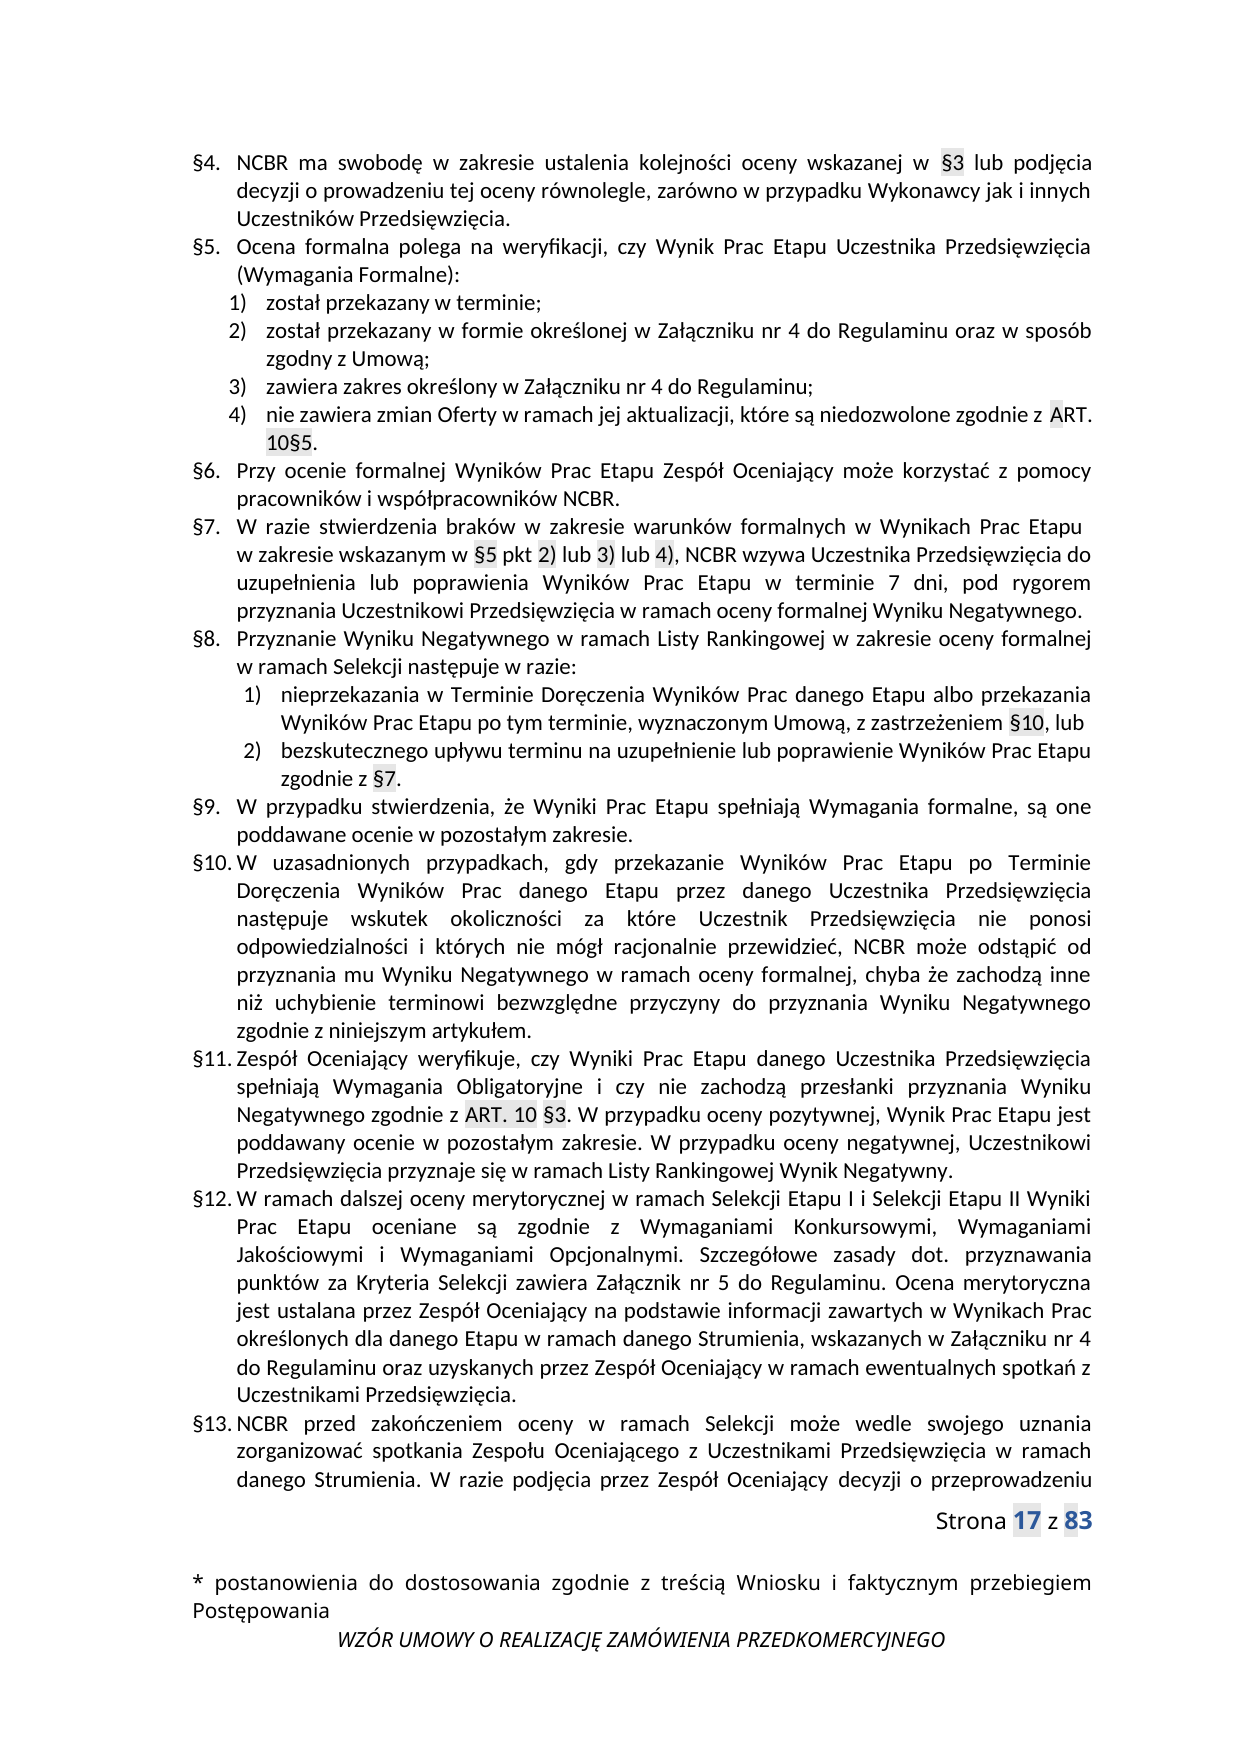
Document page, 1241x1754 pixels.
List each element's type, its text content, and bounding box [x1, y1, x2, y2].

list W razie stwierdzenia braków w zakresie warunków formalnych w Wynikach Prac Etapu w zakresie wskazanym w §5 pkt 2) lub 3) lub 4), NCBR wzywa Uczestnika Przedsięwzięcia do uzupełnienia lub poprawienia Wyników Prac Etapu w terminie 7 dni, pod rygorem przyznania Uczestnikowi Przedsięwzięcia w ramach oceny formalnej Wyniku Negatywnego. [192, 512, 1093, 624]
list nie zawiera zmian Oferty w ramach jej aktualizacji, które są niedozwolone zgodnie z ART. 10§5. [228, 400, 1093, 456]
list W ramach dalszej oceny merytorycznej w ramach Selekcji Etapu I i Selekcji Etapu II Wyniki Prac Etapu oceniane są zgodnie z Wymaganiami Konkursowymi, Wymaganiami Jakościowymi i Wymaganiami Opcjonalnymi. Szczegółowe zasady dot. przyznawania punktów za Kryteria Selekcji zawiera Załącznik nr 5 do Regulaminu. Ocena merytoryczna jest ustalana przez Zespół Oceniający na podstawie informacji zawartych w Wynikach Prac określonych dla danego Etapu w ramach danego Strumienia, wskazanych w Załączniku nr 4 do Regulaminu oraz uzyskanych przez Zespół Oceniający w ramach ewentualnych spotkań z Uczestnikami Przedsięwzięcia. [192, 1184, 1093, 1409]
list zawiera zakres określony w Załączniku nr 4 do Regulaminu; [228, 372, 1093, 400]
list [192, 1409, 1093, 1493]
list został przekazany w terminie; [228, 288, 1093, 316]
list Przy ocenie formalnej Wyników Prac Etapu Zespół Oceniający może korzystać z pomocy pracowników i współpracowników NCBR. [192, 456, 1093, 512]
list bezskutecznego upływu terminu na uzupełnienie lub poprawienie Wyników Prac Etapu zgodnie z §7. [243, 736, 1093, 792]
list nieprzekazania w Terminie Doręczenia Wyników Prac danego Etapu albo przekazania Wyników Prac Etapu po tym terminie, wyznaczonym Umową, z zastrzeżeniem §10, lub [243, 680, 1093, 736]
list Zespół Oceniający weryfikuje, czy Wyniki Prac Etapu danego Uczestnika Przedsięwzięcia spełniają Wymagania Obligatoryjne i czy nie zachodzą przesłanki przyznania Wyniku Negatywnego zgodnie z ART. 10 §3. W przypadku oceny pozytywnej, Wynik Prac Etapu jest poddawany ocenie w pozostałym zakresie. W przypadku oceny negatywnej, Uczestnikowi Przedsięwzięcia przyznaje się w ramach Listy Rankingowej Wynik Negatywny. [192, 1044, 1093, 1184]
list Przyznanie Wyniku Negatywnego w ramach Listy Rankingowej w zakresie oceny formalnej w ramach Selekcji następuje w razie: [192, 624, 1093, 680]
list W przypadku stwierdzenia, że Wyniki Prac Etapu spełniają Wymagania formalne, są one poddawane ocenie w pozostałym zakresie. [192, 792, 1093, 848]
list został przekazany w formie określonej w Załączniku nr 4 do Regulaminu oraz w sposób zgodny z Umową; [228, 316, 1093, 372]
list NCBR ma swobodę w zakresie ustalenia kolejności oceny wskazanej w §3 lub podjęcia decyzji o prowadzeniu tej oceny równolegle, zarówno w przypadku Wykonawcy jak i innych Uczestników Przedsięwzięcia. [192, 148, 1093, 232]
list W uzasadnionych przypadkach, gdy przekazanie Wyników Prac Etapu po Terminie Doręczenia Wyników Prac danego Etapu przez danego Uczestnika Przedsięwzięcia następuje wskutek okoliczności za które Uczestnik Przedsięwzięcia nie ponosi odpowiedzialności i których nie mógł racjonalnie przewidzieć, NCBR może odstąpić od przyznania mu Wyniku Negatywnego w ramach oceny formalnej, chyba że zachodzą inne niż uchybienie terminowi bezwzględne przyczyny do przyznania Wyniku Negatywnego zgodnie z niniejszym artykułem. [192, 848, 1093, 1044]
list Ocena formalna polega na weryfikacji, czy Wynik Prac Etapu Uczestnika Przedsięwzięcia (Wymagania Formalne): [192, 232, 1093, 288]
